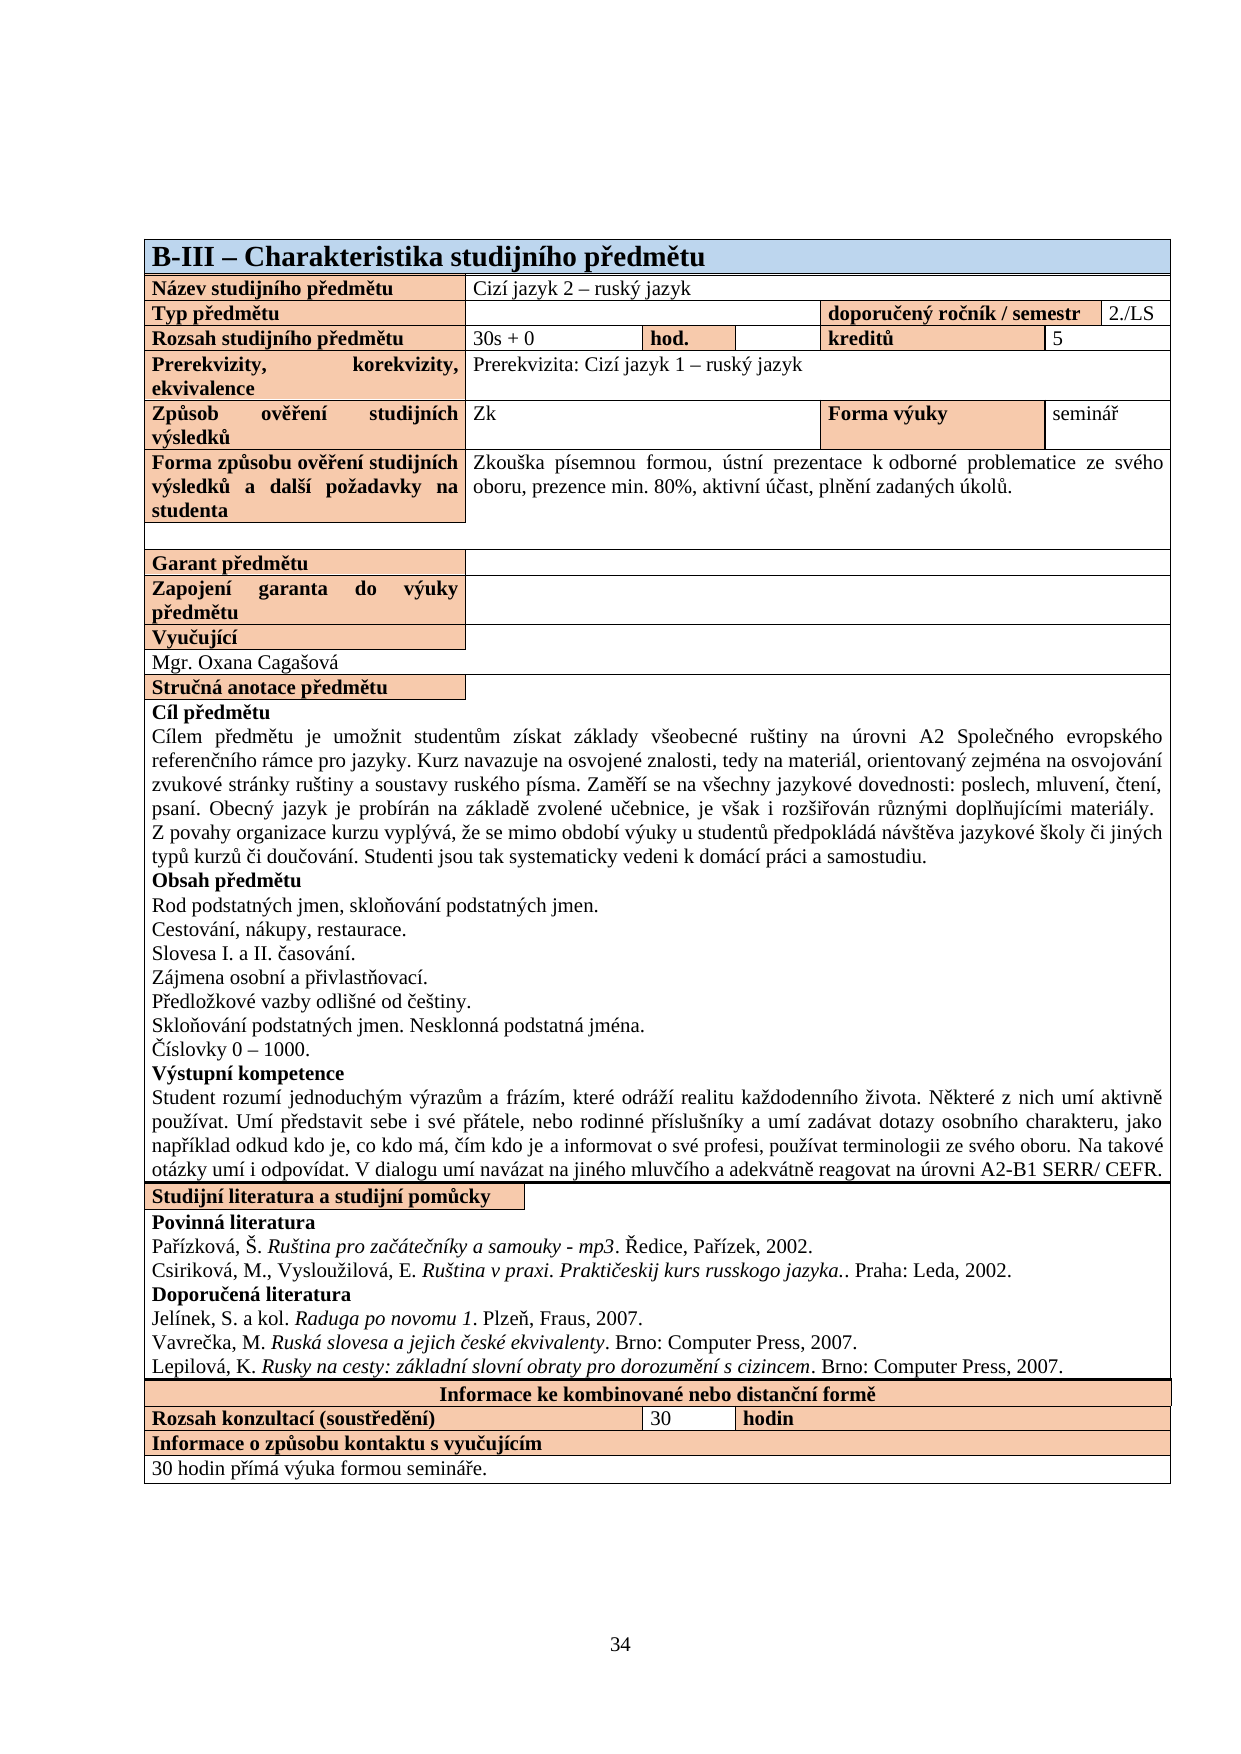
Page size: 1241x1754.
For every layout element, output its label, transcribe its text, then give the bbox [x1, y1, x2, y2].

table_cell [466, 675, 1170, 699]
table_cell Garant předmětu [145, 550, 465, 574]
table_cell Povinná literatura Pařízková, Š. Ruština pro začátečníky a samouky - mp3. Ředice, Pařízek, 2002. Csiriková, M., Vysloužilová, E. Ruština v praxi. Praktičeskij kurs russkogo jazyka.. Praha: Leda, 2002. Doporučená literatura Jelínek, S. a kol. Raduga po novomu 1. Plzeň, Fraus, 2007. Vavrečka, M. Ruská slovesa a jejich české ekvivalenty. Brno: Computer Press, 2007. Lepilová, K. Rusky na cesty: základní slovní obraty pro dorozumění s cizincem. Brno: Computer Press, 2007. [145, 1209, 1170, 1378]
table_cell doporučený ročník / semestr [821, 301, 1101, 325]
table_cell Zk [466, 401, 820, 449]
table_cell Rozsah konzultací (soustředění) [145, 1407, 642, 1430]
table_cell [736, 326, 820, 350]
table_cell Zkouška písemnou formou, ústní prezentace k odborné problematice ze svého oboru, prezence min. 80%, aktivní účast, plnění zadaných úkolů. [466, 450, 1170, 522]
table_cell hod. [643, 326, 735, 350]
table_cell Informace o způsobu kontaktu s vyučujícím [145, 1431, 1170, 1455]
table_cell Způsob ověření studijních výsledků [145, 401, 465, 449]
table_cell [145, 522, 1170, 549]
table_cell seminář [1046, 401, 1170, 449]
table_cell Stručná anotace předmětu [145, 675, 465, 699]
table_cell hodin [736, 1407, 1170, 1430]
table_cell [466, 550, 1170, 574]
table_cell Forma výuky [821, 401, 1044, 449]
table_cell Název studijního předmětu [145, 276, 465, 300]
table_cell Informace ke kombinované nebo distanční formě [145, 1381, 1171, 1406]
table_cell Prerekvizita: Cizí jazyk 1 – ruský jazyk [466, 351, 1170, 399]
table_cell Cizí jazyk 2 – ruský jazyk [466, 276, 1170, 300]
table_cell kreditů [821, 326, 1044, 350]
table_cell Vyučující [145, 625, 465, 649]
table_cell [466, 301, 820, 325]
table_cell Rozsah studijního předmětu [145, 326, 465, 350]
table_cell Mgr. Oxana Cagašová [145, 649, 1170, 674]
table_cell 30 [643, 1407, 735, 1430]
table_cell [525, 1184, 1170, 1209]
table_cell [466, 576, 1170, 624]
table_header B-III – Charakteristika studijního předmětu [145, 240, 1170, 273]
table_cell Forma způsobu ověření studijních výsledků a další požadavky na studenta [145, 450, 465, 522]
table_cell 5 [1046, 326, 1170, 350]
table_cell Typ předmětu [145, 301, 465, 325]
table_cell 2./LS [1102, 301, 1170, 325]
table_cell Prerekvizity, korekvizity, ekvivalence [145, 351, 465, 399]
table_cell [466, 625, 1170, 649]
table_cell Studijní literatura a studijní pomůcky [145, 1184, 524, 1209]
table_cell 30 hodin přímá výuka formou semináře. [145, 1456, 1170, 1483]
table_cell Zapojení garanta do výuky předmětu [145, 576, 465, 624]
table_cell 30s + 0 [466, 326, 642, 350]
table_cell Cíl předmětu Cílem předmětu je umožnit studentům získat základy všeobecné ruštiny na úrovni A2 Společného evropského referenčního rámce pro jazyky. Kurz navazuje na osvojené znalosti, tedy na materiál, orientovaný zejména na osvojování zvukové stránky ruštiny a soustavy ruského písma. Zaměří se na všechny jazykové dovednosti: poslech, mluvení, čtení, psaní. Obecný jazyk je probírán na základě zvolené učebnice, je však i rozšiřován různými doplňujícími materiály. Z povahy organizace kurzu vyplývá, že se mimo období výuky u studentů předpokládá návštěva jazykové školy či jiných typů kurzů či doučování. Studenti jsou tak systematicky vedeni k domácí práci a samostudiu. Obsah předmětu Rod podstatných jmen, skloňování podstatných jmen. Cestování, nákupy, restaurace. Slovesa I. a II. časování. Zájmena osobní a přivlastňovací. Předložkové vazby odlišné od češtiny. Skloňování podstatných jmen. Nesklonná podstatná jména. Číslovky 0 – 1000. Výstupní kompetence Student rozumí jednoduchým výrazům a frázím, které odráží realitu každodenního života. Některé z nich umí aktivně používat. Umí představit sebe i své přátele, nebo rodinné příslušníky a umí zadávat dotazy osobního charakteru, jako například odkud kdo je, co kdo má, čím kdo je a informovat o své profesi, používat terminologii ze svého oboru. Na takové otázky umí i odpovídat. V dialogu umí navázat na jiného mluvčího a adekvátně reagovat na úrovni A2-B1 SERR/ CEFR. [145, 699, 1170, 1181]
